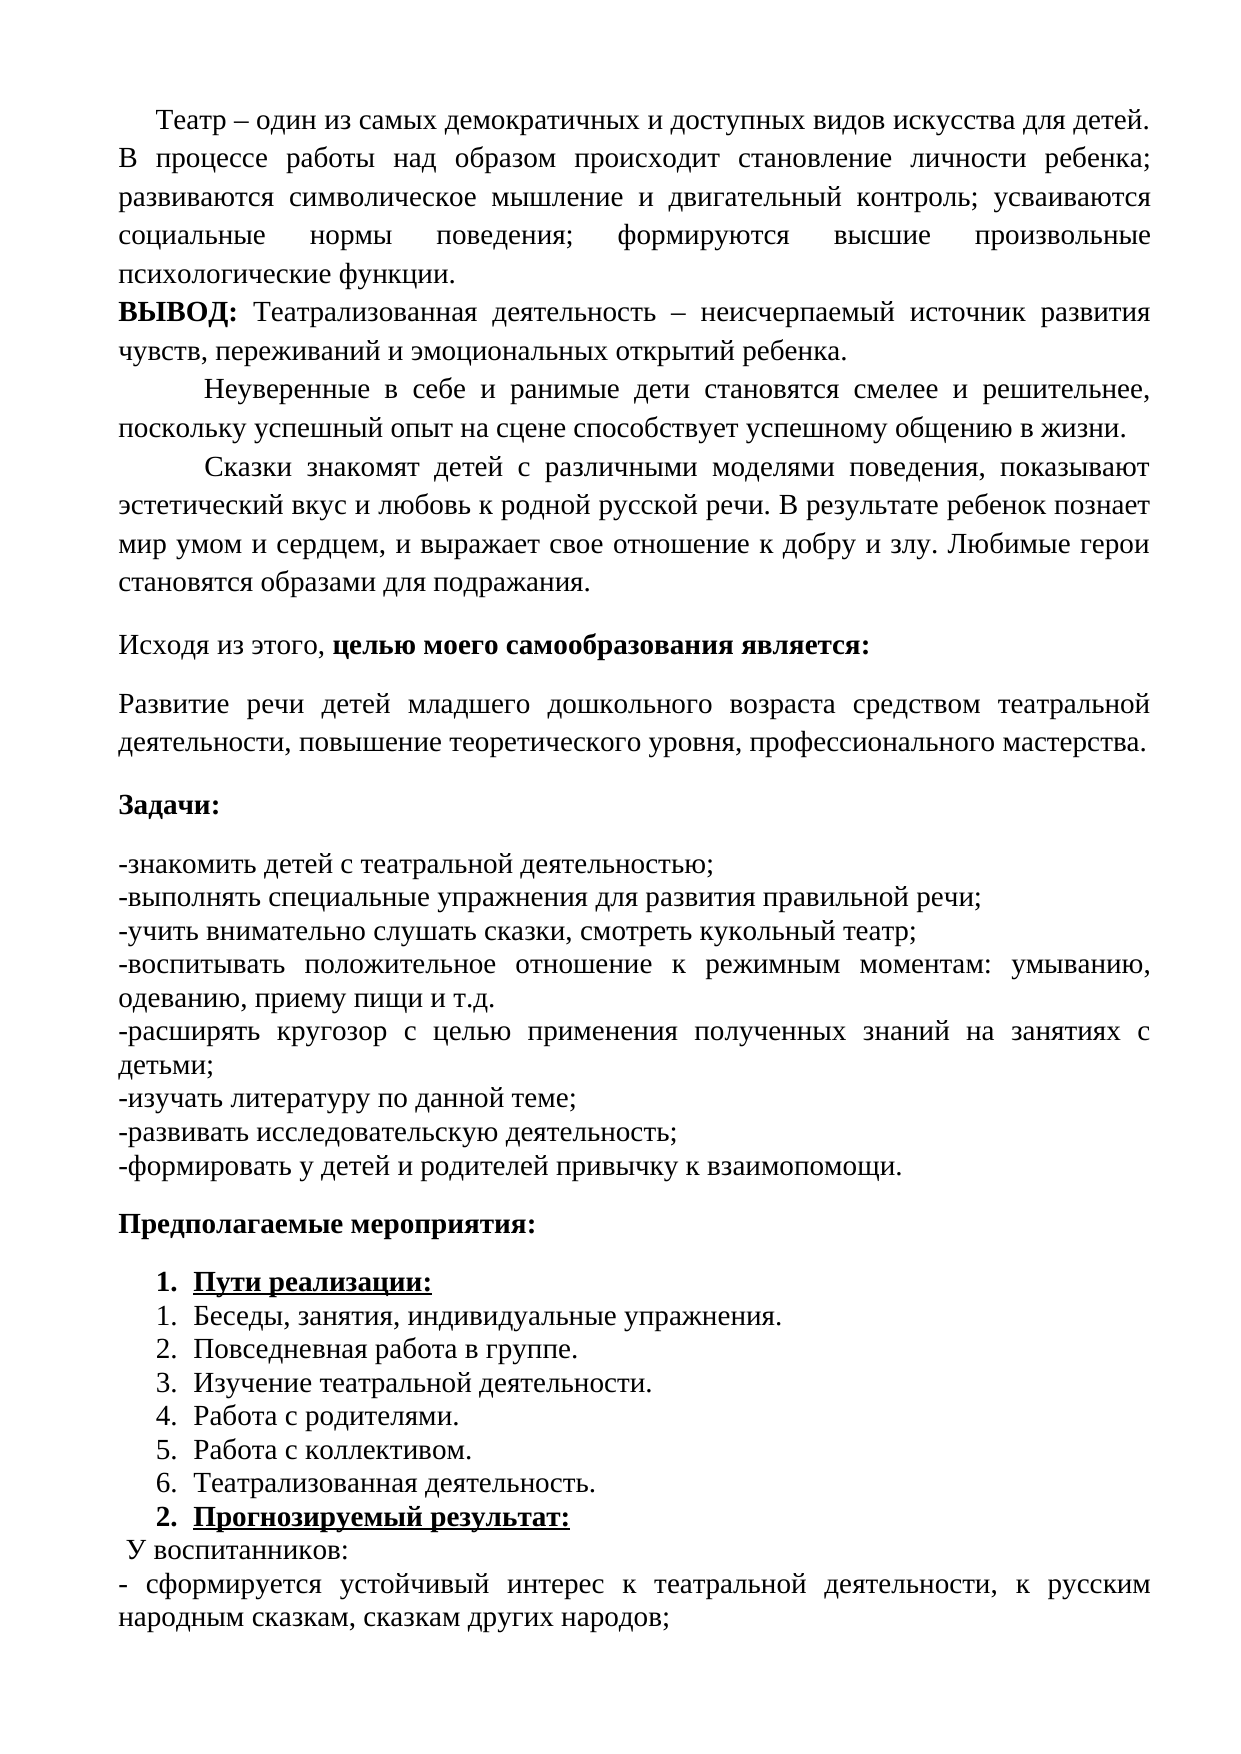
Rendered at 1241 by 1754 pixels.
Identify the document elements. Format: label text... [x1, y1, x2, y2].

text -знакомить детей с театральной деятельностью; [118, 846, 1152, 879]
text - сформируется устойчивый интерес к театральной деятельности, к русским народным сказкам, сказкам других народов; [118, 1566, 1152, 1633]
list Прогнозируемый результат: [156, 1499, 1152, 1532]
list Повседневная работа в группе. [156, 1331, 1152, 1365]
text Сказки знакомят детей с различными моделями поведения, показывают эстетический вкус и любовь к родной русской речи. В результате ребенок познает мир умом и сердцем, и выражает свое отношение к добру и злу. Любимые герои становятся образами для подражания. [118, 449, 1152, 598]
text У воспитанников: [118, 1532, 1152, 1566]
text Неуверенные в себе и ранимые дети становятся смелее и решительнее, поскольку успешный опыт на сцене способствует успешному общению в жизни. [118, 372, 1152, 444]
list Пути реализации: [156, 1264, 1152, 1298]
list Беседы, занятия, индивидуальные упражнения. [156, 1298, 1152, 1331]
text Развитие речи детей младшего дошкольного возраста средством театральной деятельности, повышение теоретического уровня, профессионального мастерства. [118, 686, 1152, 758]
text -выполнять специальные упражнения для развития правильной речи; [118, 879, 1152, 913]
text -расширять кругозор с целью применения полученных знаний на занятиях с детьми; [118, 1013, 1152, 1081]
list Театрализованная деятельность. [156, 1465, 1152, 1499]
text Театр – один из самых демократичных и доступных видов искусства для детей. В процессе работы над образом происходит становление личности ребенка; развиваются символическое мышление и двигательный контроль; усваиваются социальные нормы поведения; формируются высшие произвольные психологические функции. [118, 102, 1152, 289]
text Задачи: [118, 787, 1152, 821]
text -изучать литературу по данной теме; [118, 1081, 1152, 1114]
text -учить внимательно слушать сказки, смотреть кукольный театр; [118, 913, 1152, 946]
text ВЫВОД: Театрализованная деятельность – неисчерпаемый источник развития чувств, переживаний и эмоциональных открытий ребенка. [118, 294, 1152, 367]
text -воспитывать положительное отношение к режимным моментам: умыванию, одеванию, приему пищи и т.д. [118, 946, 1152, 1013]
text Исходя из этого, целью моего самообразования является: [118, 627, 1152, 661]
text -формировать у детей и родителей привычку к взаимопомощи. [118, 1148, 1152, 1181]
text Предполагаемые мероприятия: [118, 1206, 1152, 1239]
list Изучение театральной деятельности. [156, 1365, 1152, 1398]
list Работа с коллективом. [156, 1432, 1152, 1465]
text -развивать исследовательскую деятельность; [118, 1114, 1152, 1148]
list Работа с родителями. [156, 1398, 1152, 1432]
